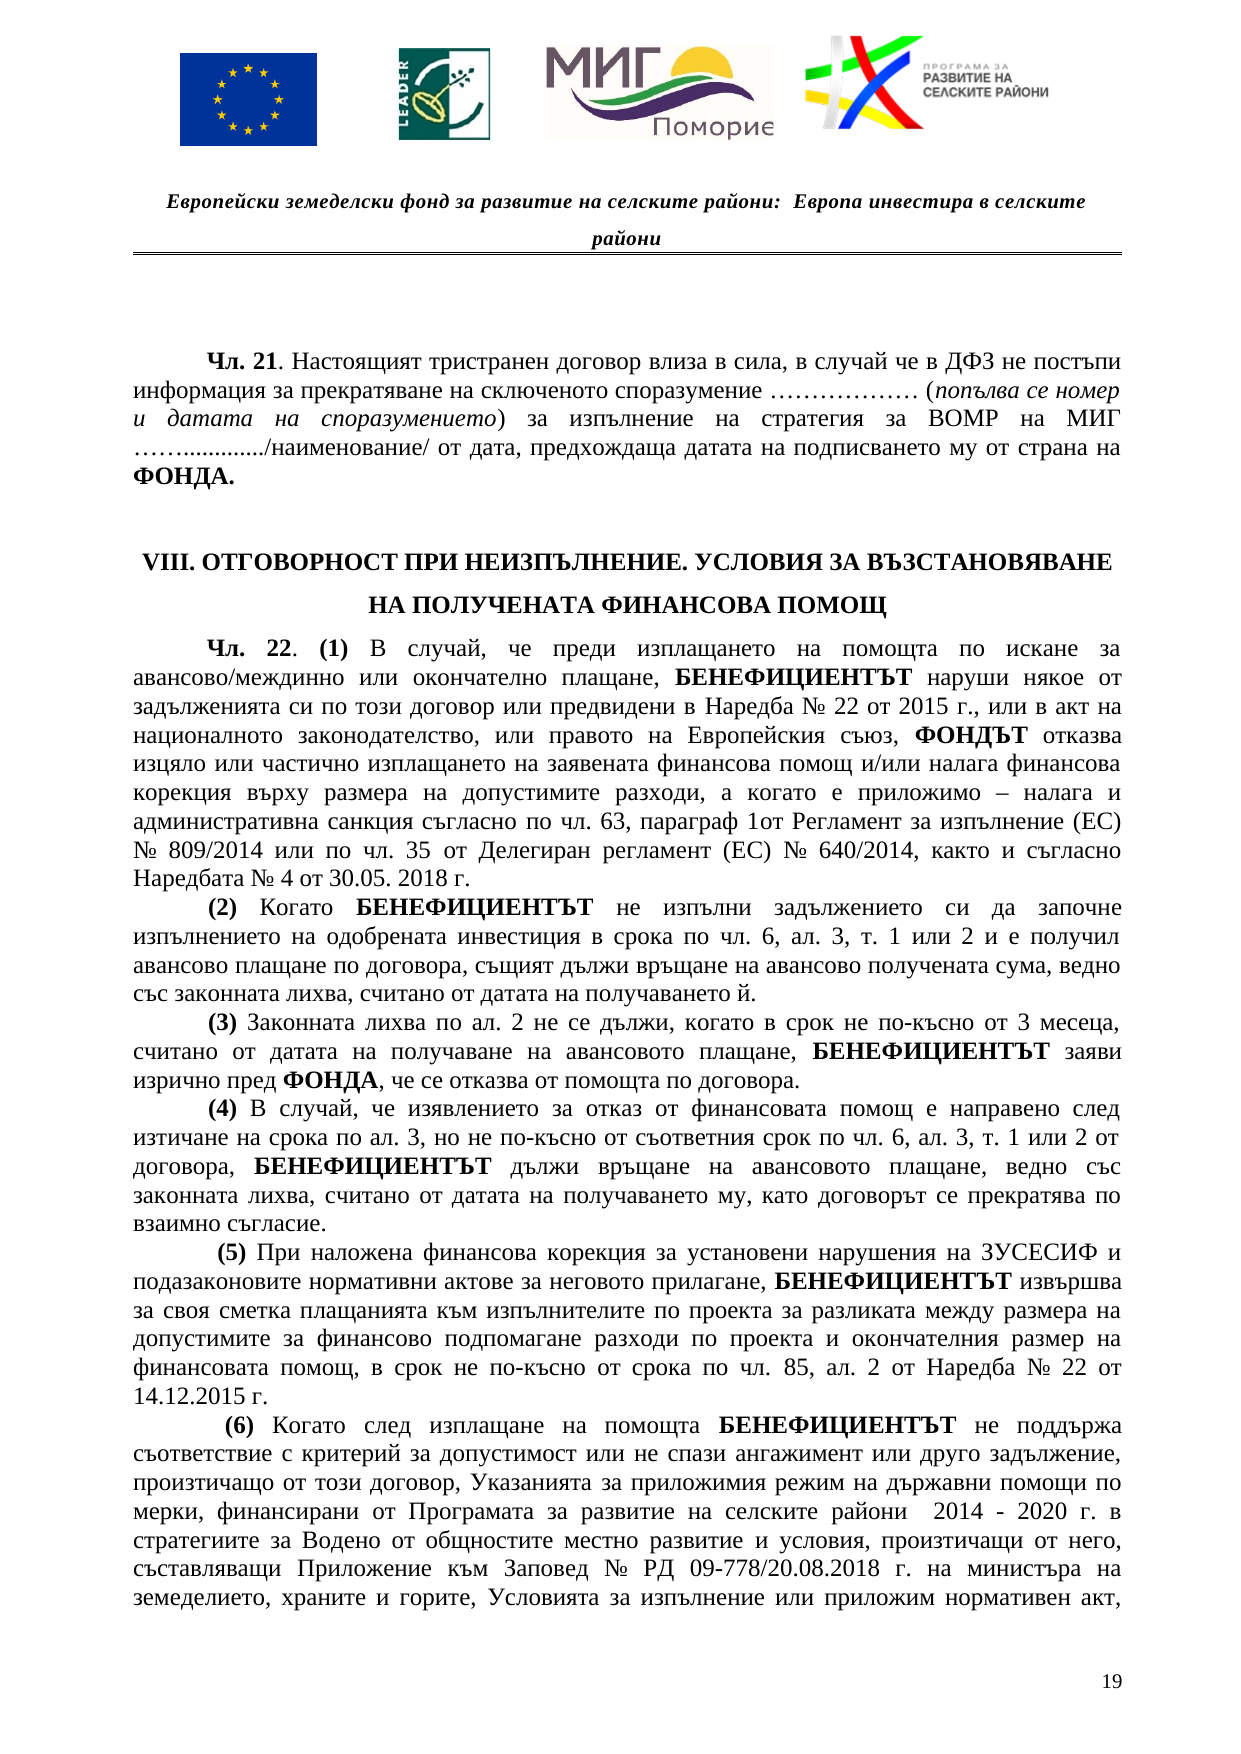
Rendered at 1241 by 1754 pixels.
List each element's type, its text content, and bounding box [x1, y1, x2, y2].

picture [180, 53, 317, 146]
text (4) В случай, че изявлението за отказ от финансовата помощ е направено след изтичане на срока по ал. 3, но не по-късно от съответния срок по чл. 6, ал. 3, т. 1 или 2 от договора, БЕНЕФИЦИЕНТЪТ дължи връщане на авансовото плащане, ведно със законната лихва, считано от датата на получаването му, като договорът се прекратява по взаимно съгласие. [133, 1093, 1122, 1237]
text VIII. ОТГОВОРНОСТ ПРИ НЕИЗПЪЛНЕНИЕ. УСЛОВИЯ ЗА ВЪЗСТАНОВЯВАНЕ НА ПОЛУЧЕНАТА ФИНАНСОВА ПОМОЩ [133, 547, 1122, 619]
text Чл. 21. Настоящият тристранен договор влиза в сила, в случай че в ДФЗ не постъпи информация за прекратяване на сключеното споразумение ……………… (попълва се номер и датата на споразумението) за изпълнение на стратегия за ВОМР на МИГ ……............./наименование/ от дата, предхождаща датата на подписването му от страна на ФОНДА. [133, 346, 1122, 490]
picture [545, 45, 774, 140]
text (3) Законната лихва по ал. 2 не се дължи, когато в срок не по-късно от 3 месеца, считано от датата на получаване на авансовото плащане, БЕНЕФИЦИЕНТЪТ заяви изрично пред ФОНДА, че се отказва от помощта по договора. [133, 1007, 1122, 1093]
text (5) При наложена финансова корекция за установени нарушения на ЗУСЕСИФ и подазаконовите нормативни актове за неговото прилагане, БЕНЕФИЦИЕНТЪТ извършва за своя сметка плащанията към изпълнителите по проекта за разликата между размера на допустимите за финансово подпомагане разходи по проекта и окончателния размер на финансовата помощ, в срок не по-късно от срока по чл. 85, ал. 2 от Наредба № 22 от 14.12.2015 г. [133, 1237, 1122, 1410]
picture [791, 29, 1059, 136]
text Чл. 22. (1) В случай, че преди изплащането на помощта по искане за авансово/междинно или окончателно плащане, БЕНЕФИЦИЕНТЪТ наруши някое от задълженията си по този договор или предвидени в Наредба № 22 от 2015 г., или в акт на националното законодателство, или правото на Европейския съюз, ФОНДЪТ отказва изцяло или частично изплащането на заявената финансова помощ и/или налага финансова корекция върху размера на допустимите разходи, а когато е приложимо – налага и административна санкция съгласно по чл. 63, параграф 1от Регламент за изпълнение (ЕС) № 809/2014 или по чл. 35 от Делегиран регламент (ЕС) № 640/2014, както и съгласно Наредбата № 4 от 30.05. 2018 г. [133, 633, 1122, 892]
picture [398, 48, 491, 140]
text (2) Когато БЕНЕФИЦИЕНТЪТ не изпълни задължението си да започне изпълнението на одобрената инвестиция в срока по чл. 6, ал. 3, т. 1 или 2 и е получил авансово плащане по договора, същият дължи връщане на авансово получената сума, ведно със законната лихва, считано от датата на получаването й. [133, 892, 1122, 1007]
